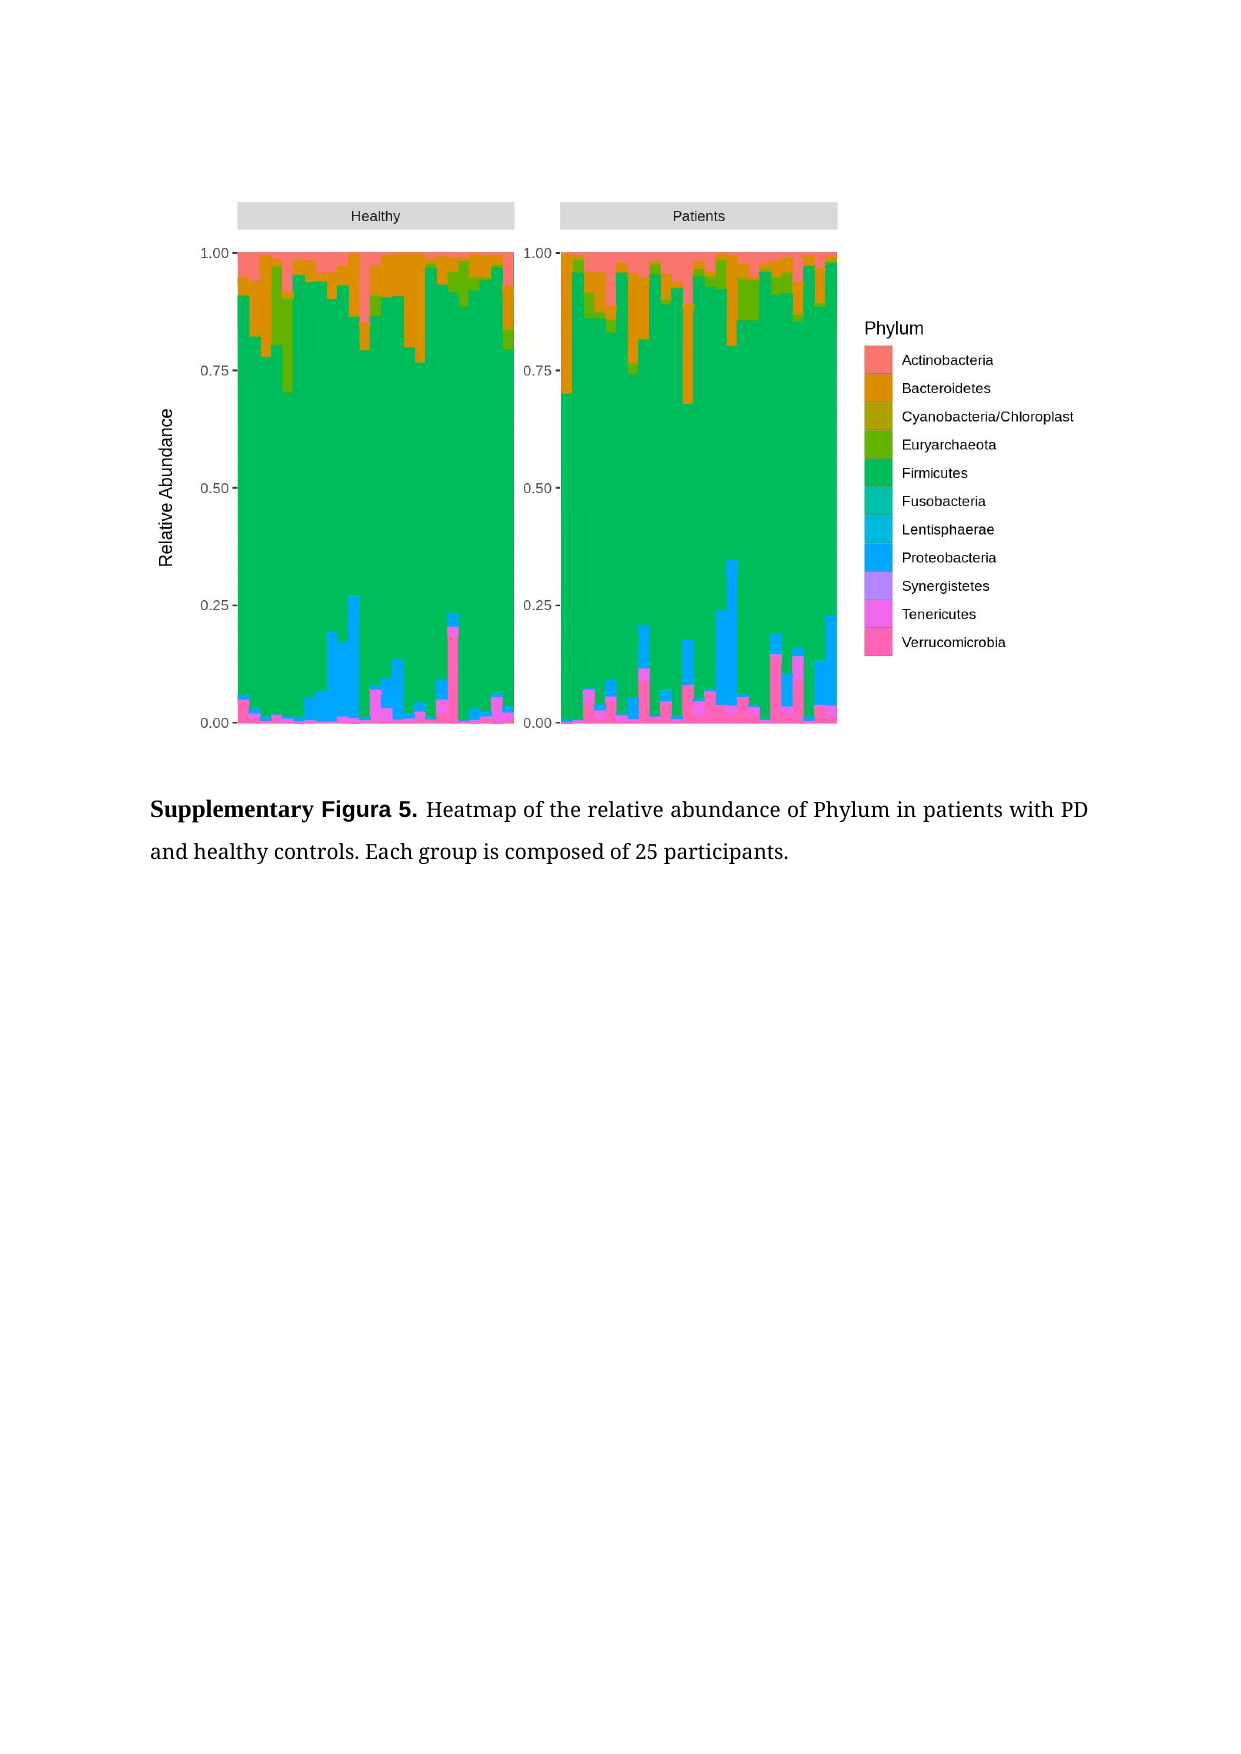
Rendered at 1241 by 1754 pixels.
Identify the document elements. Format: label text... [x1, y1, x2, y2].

picture [150, 193, 1091, 781]
text Supplementary Figura 5. Heatmap of the relative abundance of Phylum in patients with PD and healthy controls. Each group is composed of 25 participants. [150, 794, 1090, 866]
